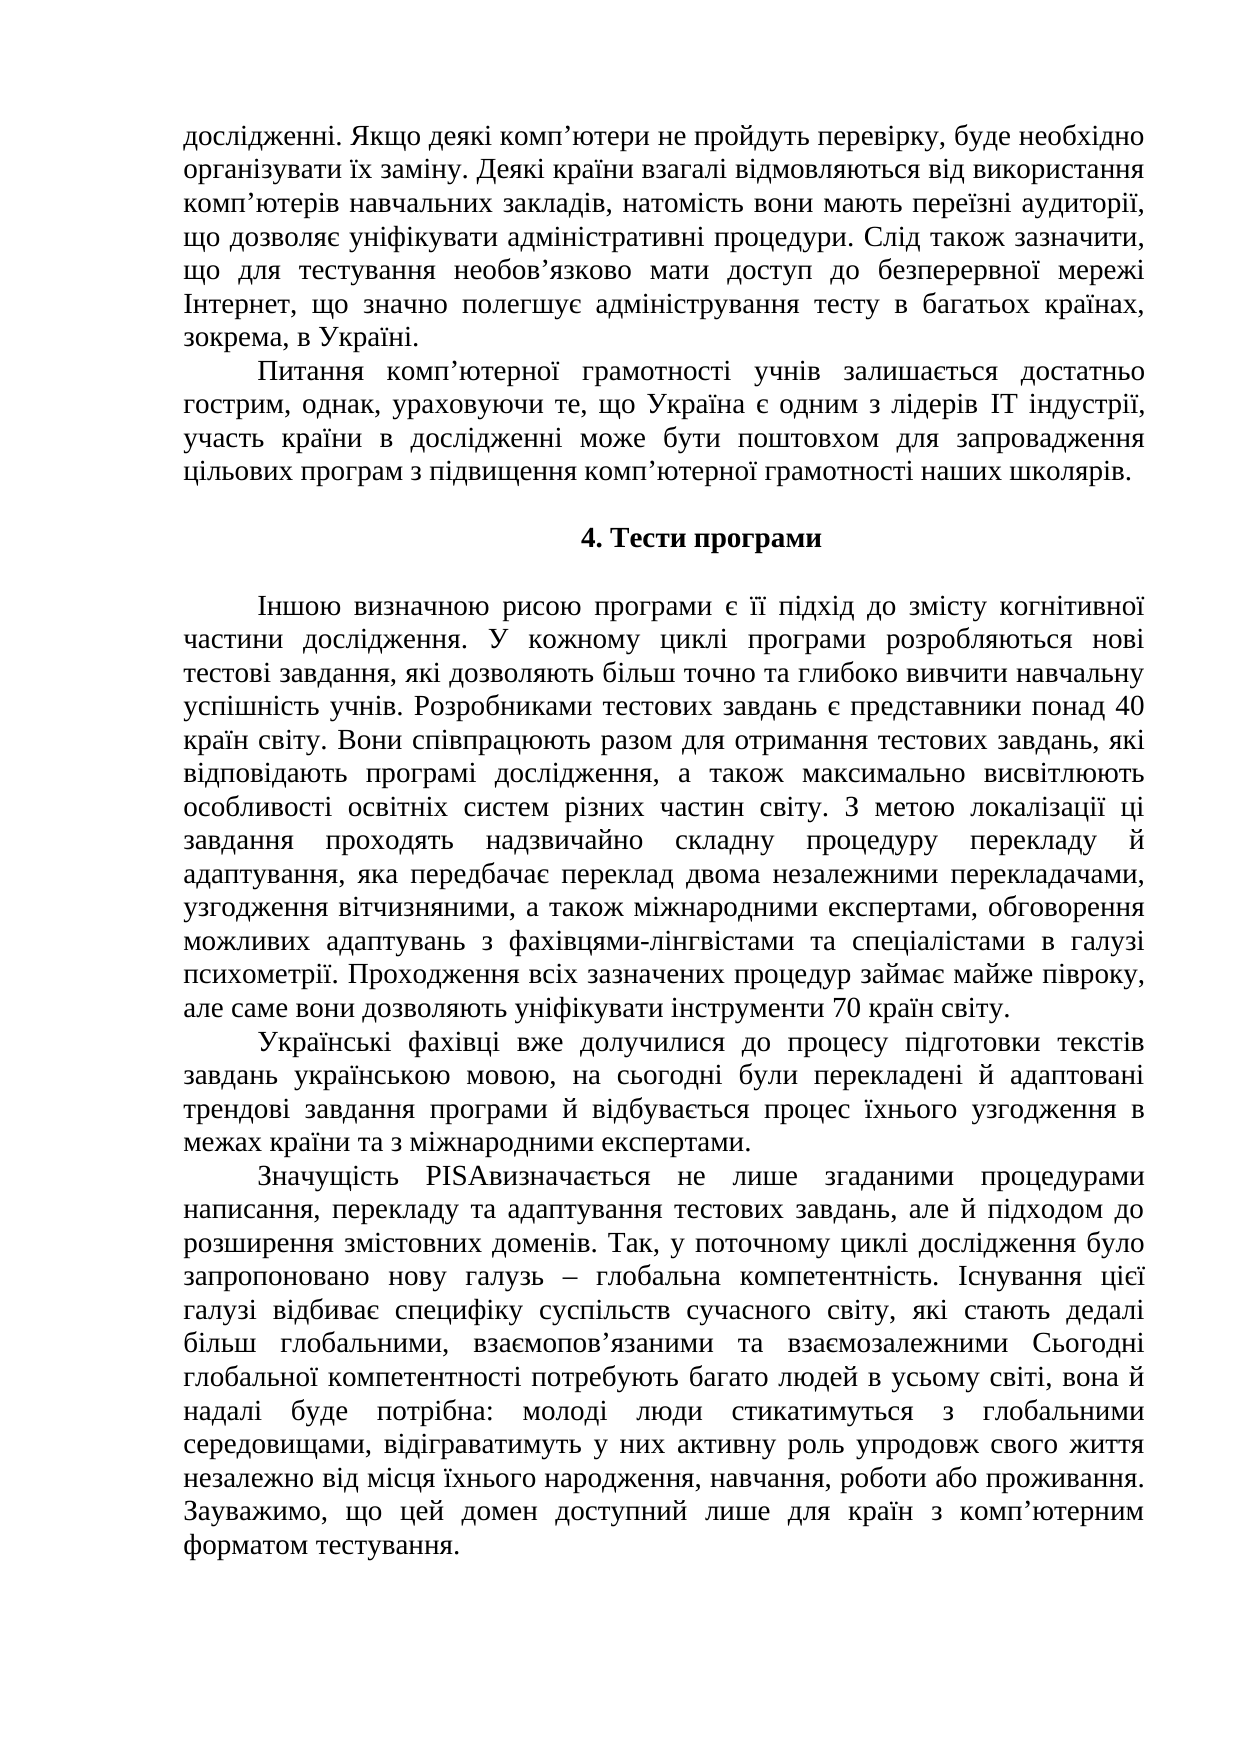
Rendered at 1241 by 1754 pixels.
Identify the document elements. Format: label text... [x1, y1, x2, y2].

text Значущість PISAвизначається не лише згаданими процедурами написання, перекладу та адаптування тестових завдань, але й підходом до розширення змістовних доменів. Так, у поточному циклі дослідження було запропоновано нову галузь – глобальна компетентність. Існування цієї галузі відбиває специфіку суспільств сучасного світу, які стають дедалі більш глобальними, взаємопов’язаними та взаємозалежними Сьогодні глобальної компетентності потребують багато людей в усьому світі, вона й надалі буде потрібна: молоді люди стикатимуться з глобальними середовищами, відіграватимуть у них активну роль упродовж свого життя незалежно від місця їхнього народження, навчання, роботи або проживання. Зауважимо, що цей домен доступний лише для країн з комп’ютерним форматом тестування. [183, 1158, 1146, 1560]
text 4. Тести програми [183, 521, 1146, 554]
text Українські фахівці вже долучилися до процесу підготовки текстів завдань українською мовою, на сьогодні були перекладені й адаптовані трендові завдання програми й відбувається процес їхнього узгодження в межах країни та з міжнародними експертами. [183, 1024, 1146, 1158]
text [183, 118, 1146, 353]
text Іншою визначною рисою програми є її підхід до змісту когнітивної частини дослідження. У кожному циклі програми розробляються нові тестові завдання, які дозволяють більш точно та глибоко вивчити навчальну успішність учнів. Розробниками тестових завдань є представники понад 40 країн світу. Вони співпрацюють разом для отримання тестових завдань, які відповідають програмі дослідження, а також максимально висвітлюють особливості освітніх систем різних частин світу. З метою локалізації ці завдання проходять надзвичайно складну процедуру перекладу й адаптування, яка передбачає переклад двома незалежними перекладачами, узгодження вітчизняними, а також міжнародними експертами, обговорення можливих адаптувань з фахівцями-лінгвістами та спеціалістами в галузі психометрії. Проходження всіх зазначених процедур займає майже півроку, але саме вони дозволяють уніфікувати інструменти 70 країн світу. [183, 588, 1146, 1024]
text Питання комп’ютерної грамотності учнів залишається достатньо гострим, однак, ураховуючи те, що Україна є одним з лідерів IT індустрії, участь країни в дослідженні може бути поштовхом для запровадження цільових програм з підвищення комп’ютерної грамотності наших школярів. [183, 353, 1146, 487]
